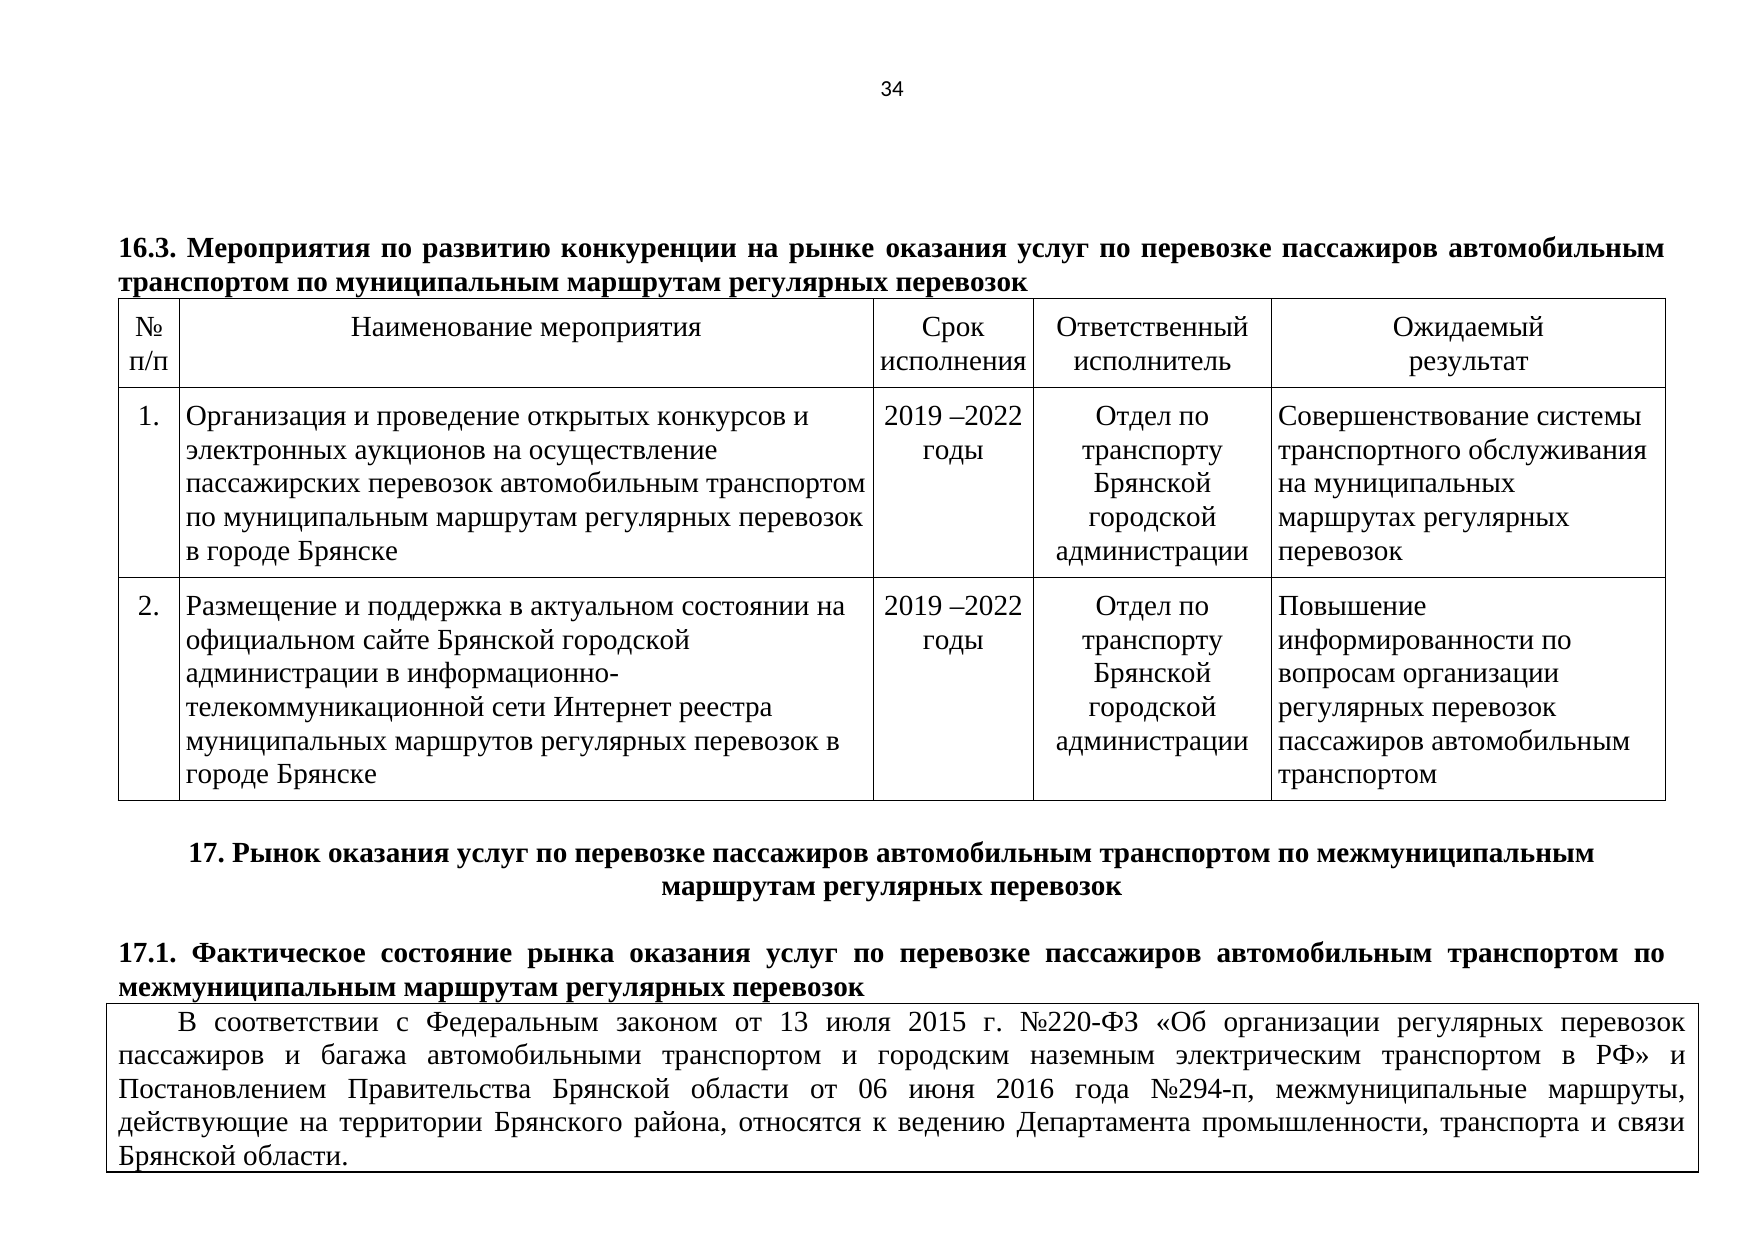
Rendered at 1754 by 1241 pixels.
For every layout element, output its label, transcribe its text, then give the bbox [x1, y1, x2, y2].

table_cell 2. [119, 578, 179, 800]
text 17. Рынок оказания услуг по перевозке пассажиров автомобильным транспортом по межмуниципальным маршрутам регулярных перевозок [118, 835, 1665, 902]
table_header Наименование мероприятия [180, 299, 873, 387]
table_header № п/п [119, 299, 179, 387]
table_cell Организация и проведение открытых конкурсов и электронных аукционов на осуществление пассажирских перевозок автомобильным транспортом по муниципальным маршрутам регулярных перевозок в городе Брянске [180, 388, 873, 577]
table_cell Отдел по транспорту Брянской городской администрации [1034, 578, 1271, 800]
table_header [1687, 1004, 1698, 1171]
table_cell 1. [119, 388, 179, 577]
table_cell 2019 –2022 годы [874, 578, 1033, 800]
table_header Ожидаемый результат [1272, 299, 1665, 387]
table_header Ответственный исполнитель [1034, 299, 1271, 387]
text 16.3. Мероприятия по развитию конкуренции на рынке оказания услуг по перевозке пассажиров автомобильным транспортом по муниципальным маршрутам регулярных перевозок [118, 230, 1665, 297]
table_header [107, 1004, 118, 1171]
text 17.1. Фактическое состояние рынка оказания услуг по перевозке пассажиров автомобильным транспортом по межмуниципальным маршрутам регулярных перевозок [118, 936, 1665, 1003]
table_cell 2019 –2022 годы [874, 388, 1033, 577]
table_cell Повышение информированности по вопросам организации регулярных перевозок пассажиров автомобильным транспортом [1272, 578, 1665, 800]
table_cell Размещение и поддержка в актуальном состоянии на официальном сайте Брянской городской администрации в информационно-телекоммуникационной сети Интернет реестра муниципальных маршрутов регулярных перевозок в городе Брянске [180, 578, 873, 800]
table_cell Отдел по транспорту Брянской городской администрации [1034, 388, 1271, 577]
table_cell Совершенствование системы транспортного обслуживания на муниципальных маршрутах регулярных перевозок [1272, 388, 1665, 577]
table_header Срок исполнения [874, 299, 1033, 387]
